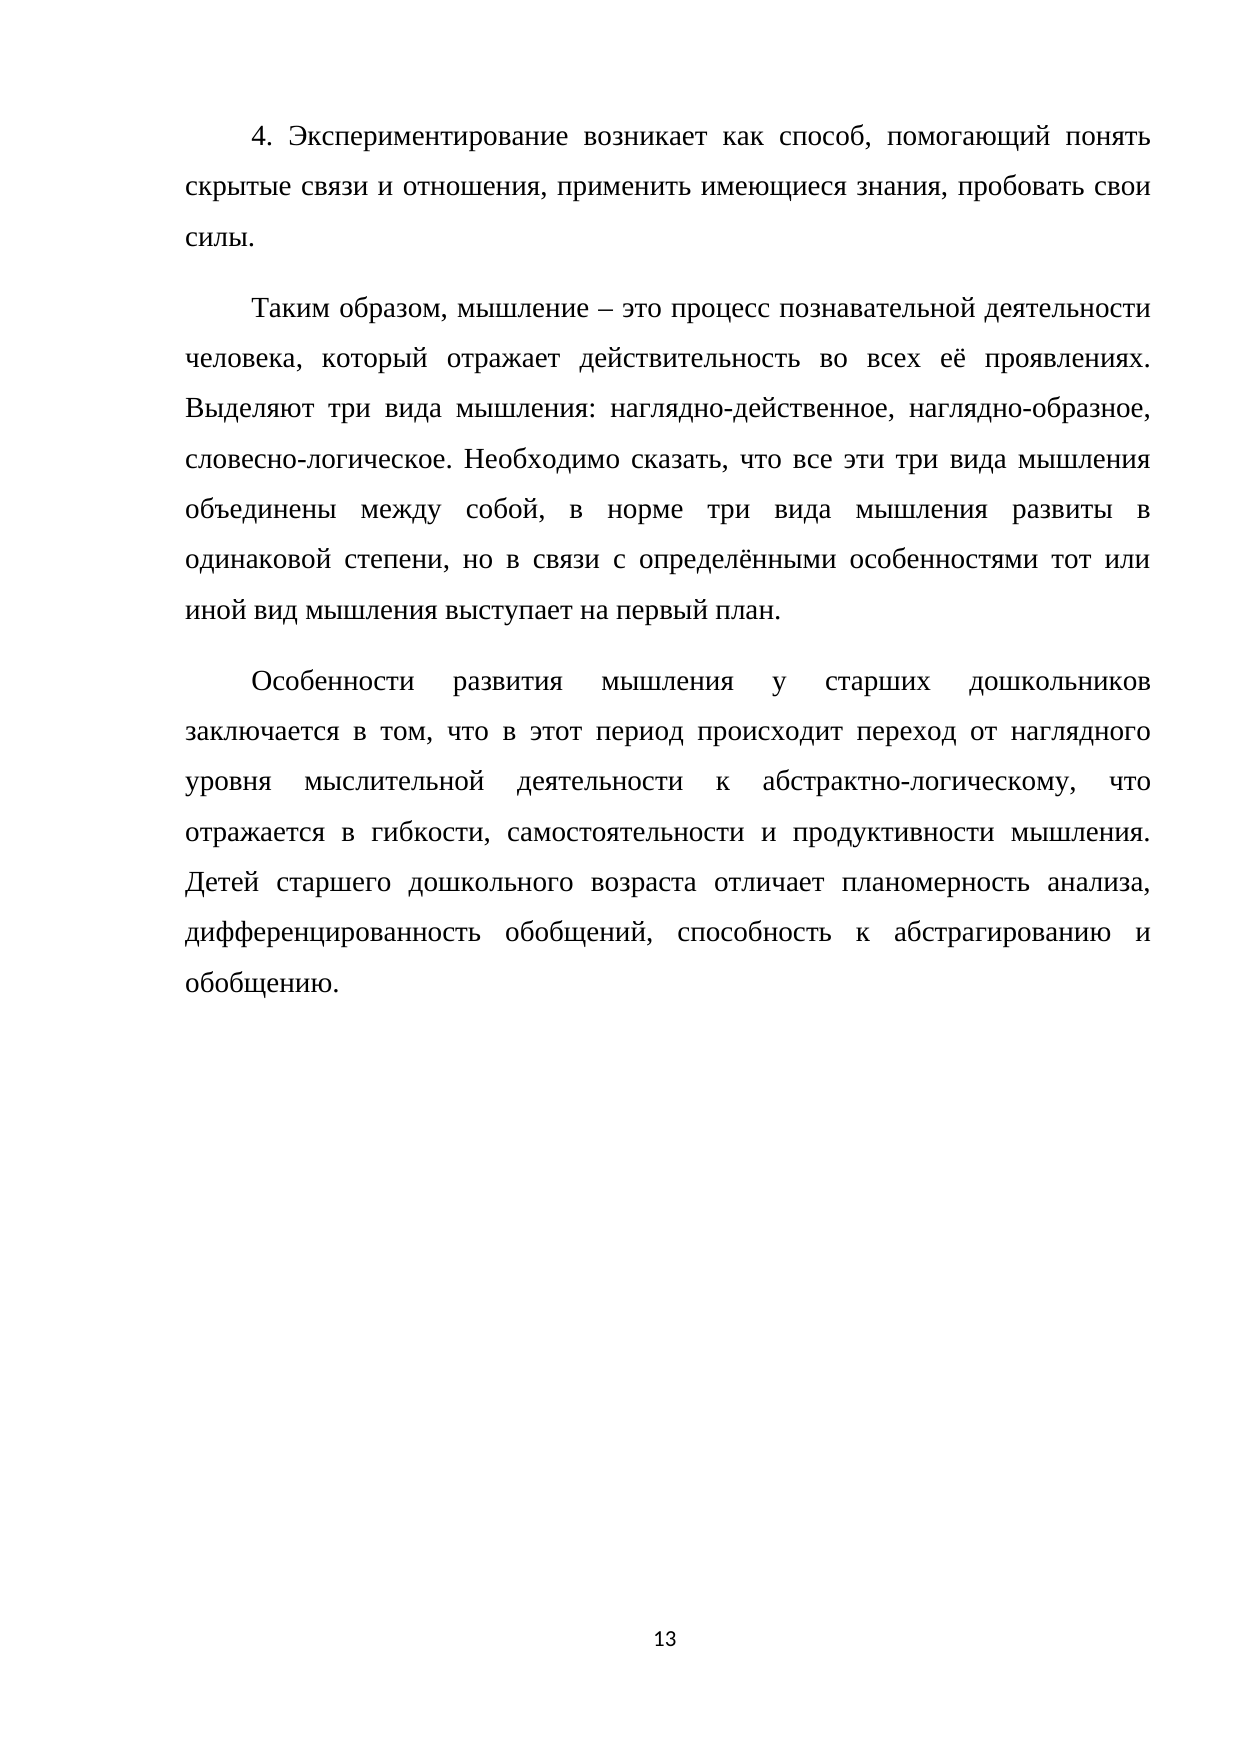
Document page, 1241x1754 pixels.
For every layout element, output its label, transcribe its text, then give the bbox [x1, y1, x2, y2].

text 4. Экспериментирование возникает как способ, помогающий понять скрытые связи и отношения, применить имеющиеся знания, пробовать свои силы. [185, 118, 1152, 252]
text Таким образом, мышление – это процесс познавательной деятельности человека, который отражает действительность во всех её проявлениях. Выделяют три вида мышления: наглядно-действенное, наглядно-образное, словесно-логическое. Необходимо сказать, что все эти три вида мышления объединены между собой, в норме три вида мышления развиты в одинаковой степени, но в связи с определёнными особенностями тот или иной вид мышления выступает на первый план. [185, 290, 1152, 625]
text Особенности развития мышления у старших дошкольников заключается в том, что в этот период происходит переход от наглядного уровня мыслительной деятельности к абстрактно-логическому, что отражается в гибкости, самостоятельности и продуктивности мышления. Детей старшего дошкольного возраста отличает планомерность анализа, дифференцированность обобщений, способность к абстрагированию и обобщению. [185, 663, 1152, 998]
